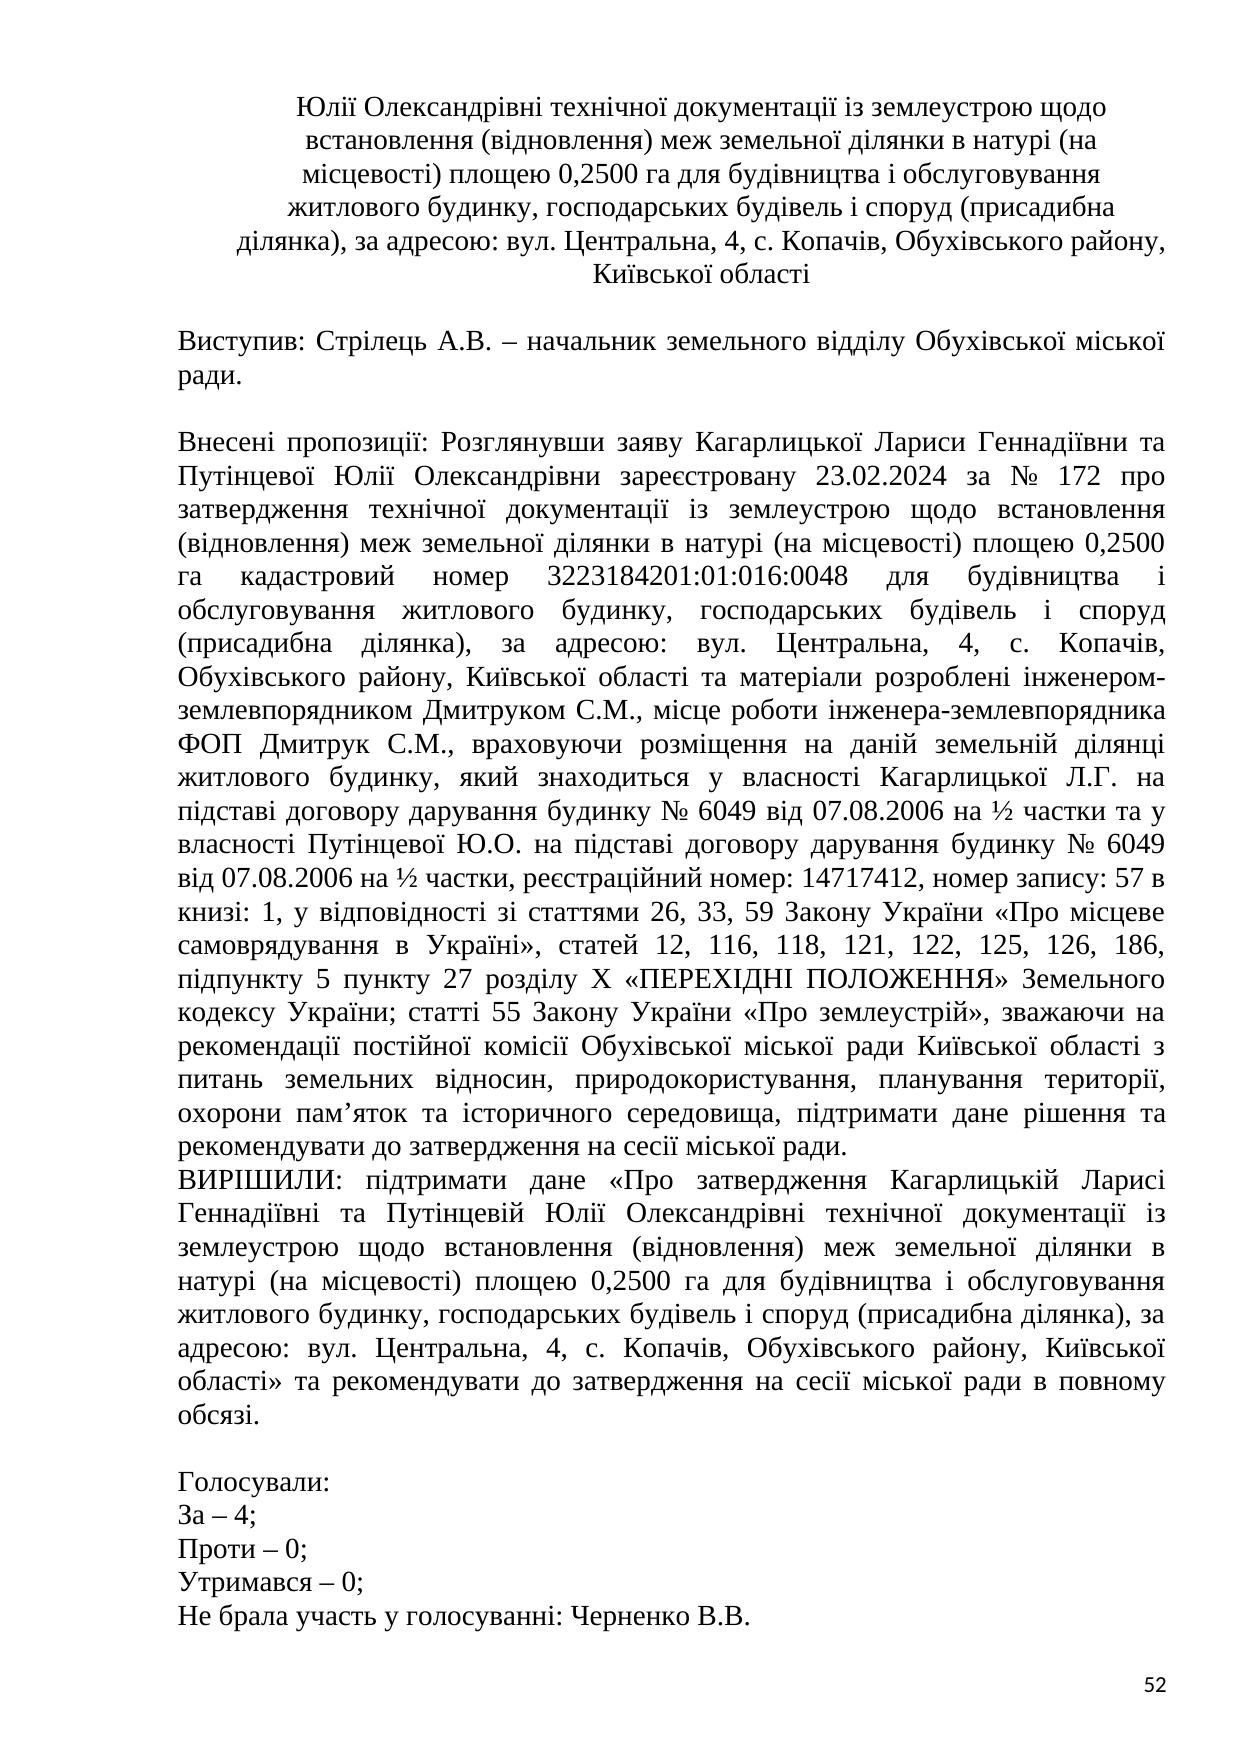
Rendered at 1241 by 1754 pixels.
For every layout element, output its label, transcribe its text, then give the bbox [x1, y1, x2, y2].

text ВИРІШИЛИ: підтримати дане «Про затвердження Кагарлицькій Ларисі Геннадіївні та Путінцевій Юлії Олександрівні технічної документації із землеустрою щодо встановлення (відновлення) меж земельної ділянки в натурі (на місцевості) площею 0,2500 га для будівництва і обслуговування житлового будинку, господарських будівель і споруд (присадибна ділянка), за адресою: вул. Центральна, 4, с. Копачів, Обухівського району, Київської області» та рекомендувати до затвердження на сесії міської ради в повному обсязі. [177, 1162, 1166, 1430]
text Проти – 0; [177, 1531, 1166, 1564]
text За – 4; [177, 1497, 1166, 1531]
text Виступив: Стрілець А.В. – начальник земельного відділу Обухівської міської ради. [177, 323, 1166, 391]
text Утримався – 0; [177, 1564, 1166, 1598]
text Не брала участь у голосуванні: Черненко В.В. [177, 1598, 1166, 1632]
text Голосували: [177, 1464, 1166, 1497]
text Внесені пропозиції: Розглянувши заяву Кагарлицької Лариси Геннадіївни та Путінцевої Юлії Олександрівни зареєстровану 23.02.2024 за № 172 про затвердження технічної документації із землеустрою щодо встановлення (відновлення) меж земельної ділянки в натурі (на місцевості) площею 0,2500 га кадастровий номер 3223184201:01:016:0048 для будівництва і обслуговування житлового будинку, господарських будівель і споруд (присадибна ділянка), за адресою: вул. Центральна, 4, с. Копачів, Обухівського району, Київської області та матеріали розроблені інженером-землевпорядником Дмитруком С.М., місце роботи інженера-землевпорядника ФОП Дмитрук С.М., враховуючи розміщення на даній земельній ділянці житлового будинку, який знаходиться у власності Кагарлицької Л.Г. на підставі договору дарування будинку № 6049 від 07.08.2006 на ½ частки та у власності Путінцевої Ю.О. на підставі договору дарування будинку № 6049 від 07.08.2006 на ½ частки, реєстраційний номер: 14717412, номер запису: 57 в книзі: 1, у відповідності зі статтями 26, 33, 59 Закону України «Про місцеве самоврядування в Україні», статей 12, 116, 118, 121, 122, 125, 126, 186, підпункту 5 пункту 27 розділу X «ПЕРЕХІДНІ ПОЛОЖЕННЯ» Земельного кодексу України; статті 55 Закону України «Про землеустрій», зважаючи на рекомендації постійної комісії Обухівської міської ради Київської області з питань земельних відносин, природокористування, планування території, охорони пам’яток та історичного середовища, підтримати дане рішення та рекомендувати до затвердження на сесії міської ради. [177, 424, 1166, 1162]
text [236, 89, 1166, 290]
